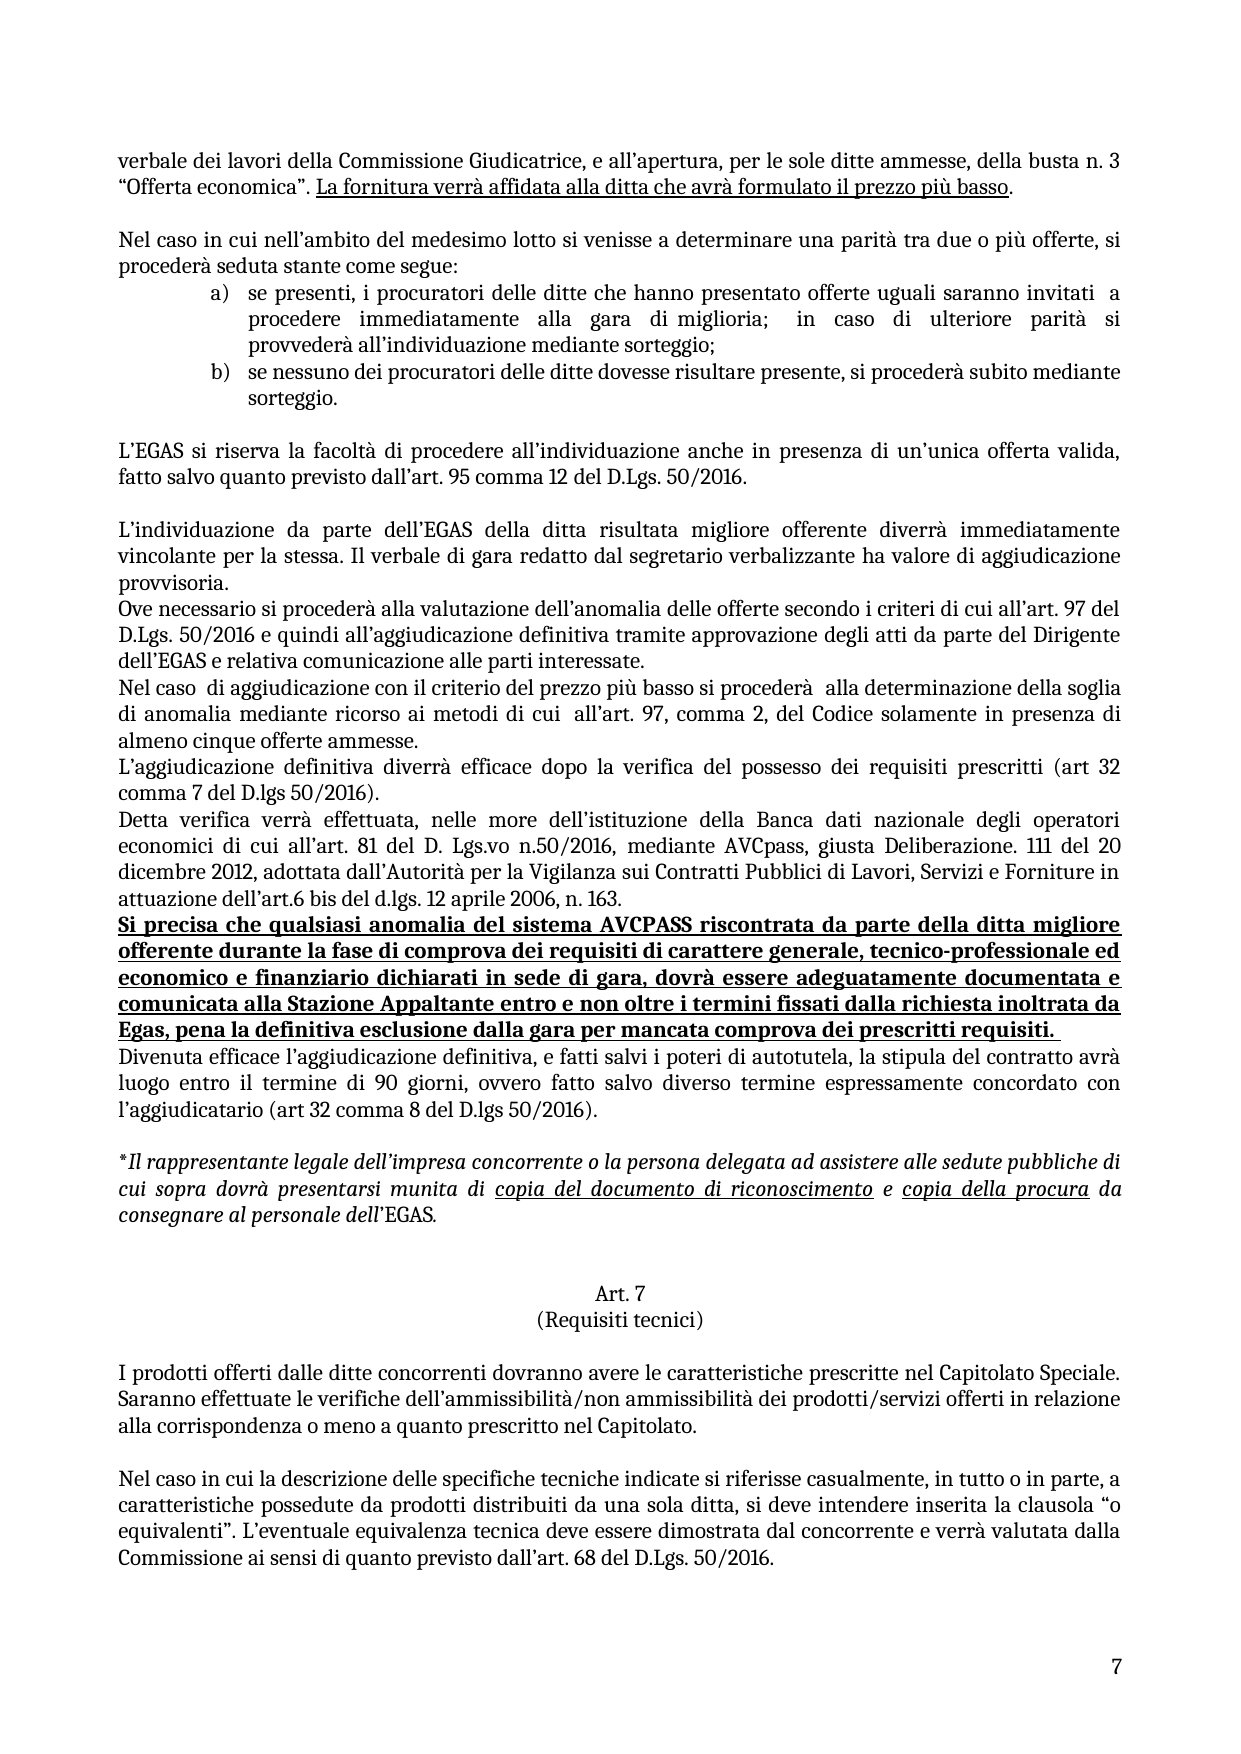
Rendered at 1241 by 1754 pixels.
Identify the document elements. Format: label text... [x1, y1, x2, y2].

list se presenti, i procuratori delle ditte che hanno presentato offerte uguali saranno invitati a procedere immediatamente alla gara di miglioria; in caso di ulteriore parità si provvederà all’individuazione mediante sorteggio; [210, 279, 1122, 358]
text I prodotti offerti dalle ditte concorrenti dovranno avere le caratteristiche prescritte nel Capitolato Speciale. Saranno effettuate le verifiche dell’ammissibilità/non ammissibilità dei prodotti/servizi offerti in relazione alla corrispondenza o meno a quanto prescritto nel Capitolato. [118, 1360, 1122, 1439]
text *Il rappresentante legale dell’impresa concorrente o la persona delegata ad assistere alle sedute pubbliche di cui sopra dovrà presentarsi munita di copia del documento di riconoscimento e copia della procura da consegnare al personale dell’EGAS. [118, 1149, 1122, 1228]
text Detta verifica verrà effettuata, nelle more dell’istituzione della Banca dati nazionale degli operatori economici di cui all’art. 81 del D. Lgs.vo n.50/2016, mediante AVCpass, giusta Deliberazione. 111 del 20 dicembre 2012, adottata dall’Autorità per la Vigilanza sui Contratti Pubblici di Lavori, Servizi e Forniture in attuazione dell’art.6 bis del d.lgs. 12 aprile 2006, n. 163. [118, 806, 1122, 912]
text Si precisa che qualsiasi anomalia del sistema AVCPASS riscontrata da parte della ditta migliore offerente durante la fase di comprova dei requisiti di carattere generale, tecnico-professionale ed economico e finanziario dichiarati in sede di gara, dovrà essere adeguatamente documentata e comunicata alla Stazione Appaltante entro e non oltre i termini fissati dalla richiesta inoltrata da Egas, pena la definitiva esclusione dalla gara per mancata comprova dei prescritti requisiti. [118, 988, 1122, 1044]
text Si precisa che qualsiasi anomalia del sistema AVCPASS riscontrata da parte della ditta migliore offerente durante la fase di comprova dei requisiti di carattere generale, tecnico-professionale ed economico e finanziario dichiarati in sede di gara, dovrà essere adeguatamente documentata e comunicata alla Stazione Appaltante entro e non oltre i termini fissati dalla richiesta inoltrata da Egas, pena la definitiva esclusione dalla gara per mancata comprova dei prescritti requisiti. [118, 936, 1122, 987]
text Nel caso in cui nell’ambito del medesimo lotto si venisse a determinare una parità tra due o più offerte, si procederà seduta stante come segue: [118, 227, 1122, 279]
text L’EGAS si riserva la facoltà di procedere all’individuazione anche in presenza di un’unica offerta valida, fatto salvo quanto previsto dall’art. 95 comma 12 del D.Lgs. 50/2016. [118, 437, 1122, 490]
list se nessuno dei procuratori delle ditte dovesse risultare presente, si procederà subito mediante sorteggio. [210, 358, 1122, 411]
text Nel caso di aggiudicazione con il criterio del prezzo più basso si procederà alla determinazione della soglia di anomalia mediante ricorso ai metodi di cui all’art. 97, comma 2, del Codice solamente in presenza di almeno cinque offerte ammesse. [118, 675, 1122, 754]
text Nel caso in cui la descrizione delle specifiche tecniche indicate si riferisse casualmente, in tutto o in parte, a caratteristiche possedute da prodotti distribuiti da una sola ditta, si deve intendere inserita la clausola “o equivalenti”. L’eventuale equivalenza tecnica deve essere dimostrata dal concorrente e verrà valutata dalla Commissione ai sensi di quanto previsto dall’art. 68 del D.Lgs. 50/2016. [118, 1465, 1122, 1571]
text Ove necessario si procederà alla valutazione dell’anomalia delle offerte secondo i criteri di cui all’art. 97 del D.Lgs. 50/2016 e quindi all’aggiudicazione definitiva tramite approvazione degli atti da parte del Dirigente dell’EGAS e relativa comunicazione alle parti interessate. [118, 596, 1122, 675]
text (Requisiti tecnici) [118, 1307, 1122, 1333]
text L’aggiudicazione definitiva diverrà efficace dopo la verifica del possesso dei requisiti prescritti (art 32 comma 7 del D.lgs 50/2016). [118, 754, 1122, 806]
text L’individuazione da parte dell’EGAS della ditta risultata migliore offerente diverrà immediatamente vincolante per la stessa. Il verbale di gara redatto dal segretario verbalizzante ha valore di aggiudicazione provvisoria. [118, 517, 1122, 596]
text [118, 148, 1122, 200]
text Art. 7 [118, 1281, 1122, 1307]
text Divenuta efficace l’aggiudicazione definitiva, e fatti salvi i poteri di autotutela, la stipula del contratto avrà luogo entro il termine di 90 giorni, ovvero fatto salvo diverso termine espressamente concordato con l’aggiudicatario (art 32 comma 8 del D.lgs 50/2016). [118, 1044, 1122, 1123]
